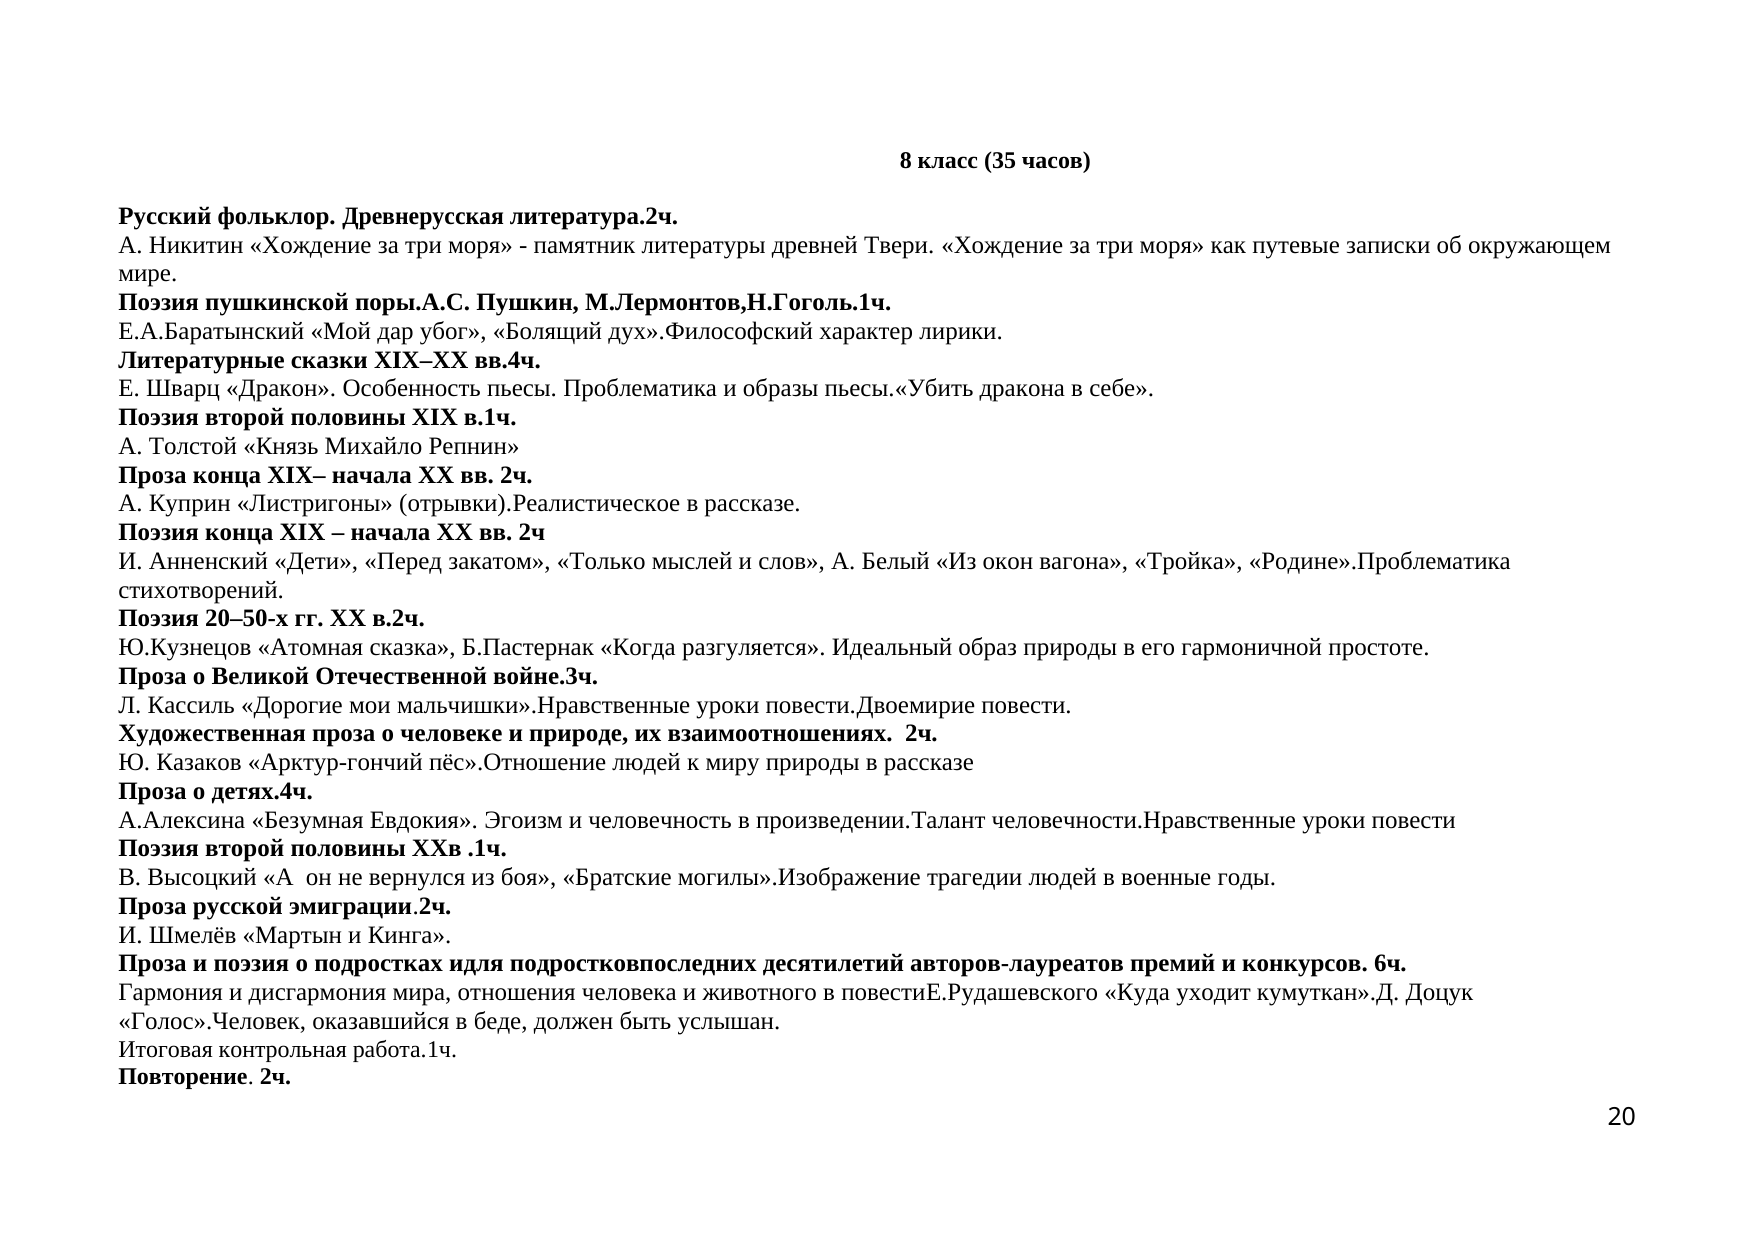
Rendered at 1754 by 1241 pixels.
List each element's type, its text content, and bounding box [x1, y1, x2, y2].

text В. Высоцкий «А он не вернулся из боя», «Братские могилы».Изображение трагедии людей в военные годы. [118, 862, 1636, 891]
text Проза конца XIX– начала XX вв. 2ч. [118, 460, 1636, 488]
text Е.А.Баратынский «Мой дар убог», «Болящий дух».Философский характер лирики. [118, 316, 1619, 345]
text Художественная проза о человеке и природе, их взаимоотношениях. 2ч. [118, 718, 1636, 747]
text Л. Кассиль «Дорогие мои мальчишки».Нравственные уроки повести.Двоемирие повести. [118, 690, 1591, 718]
text А. Толстой «Князь Михайло Репнин» [118, 431, 1636, 460]
text Поэзия 20–50-х гг. XX в.2ч. [118, 603, 1636, 632]
text Ю.Кузнецов «Атомная сказка», Б.Пастернак «Когда разгуляется». Идеальный образ природы в его гармоничной простоте. [118, 632, 1636, 661]
text Поэзия конца XIX – начала XX вв. 2ч [118, 517, 1636, 546]
text Поэзия второй половины XXв .1ч. [118, 833, 1636, 862]
text Гармония и дисгармония мира, отношения человека и животного в повестиЕ.Рудашевского «Куда уходит кумуткан».Д. Доцук «Голос».Человек, оказавшийся в беде, должен быть услышан. [118, 977, 1624, 1035]
text Проза русской эмиграции.2ч. [118, 891, 1636, 920]
text Проза о Великой Отечественной войне.3ч. [118, 661, 1591, 690]
text И. Анненский «Дети», «Перед закатом», «Только мыслей и слов», А. Белый «Из окон вагона», «Тройка», «Родине».Проблематика стихотворений. [118, 546, 1591, 603]
list 8 класс (35 часов) [354, 146, 1636, 173]
text А. Никитин «Хождение за три моря» - памятник литературы древней Твери. «Хождение за три моря» как путевые записки об окружающем мире. [118, 230, 1636, 287]
text Проза и поэзия о подростках идля подростковпоследних десятилетий авторов-лауреатов премий и конкурсов. 6ч. [118, 948, 1636, 977]
text Итоговая контрольная работа.1ч. [118, 1035, 1636, 1062]
text Ю. Казаков «Арктур-гончий пёс».Отношение людей к миру природы в рассказе [118, 747, 1636, 776]
text А. Куприн «Листригоны» (отрывки).Реалистическое в рассказе. [118, 488, 1636, 517]
text Е. Шварц «Дракон». Особенность пьесы. Проблематика и образы пьесы.«Убить дракона в себе». [118, 373, 1636, 402]
text Повторение. 2ч. [118, 1062, 1636, 1090]
text А.Алексина «Безумная Евдокия». Эгоизм и человечность в произведении.Талант человечности.Нравственные уроки повести [118, 805, 1636, 833]
text Поэзия пушкинской поры.А.С. Пушкин, М.Лермонтов,Н.Гоголь.1ч. [118, 287, 1636, 316]
text Литературные сказки XIX–XX вв.4ч. [118, 345, 1619, 373]
text Проза о детях.4ч. [118, 776, 1636, 805]
text Поэзия второй половины XIX в.1ч. [118, 402, 1636, 431]
text Русский фольклор. Древнерусская литература.2ч. [118, 201, 1636, 230]
text И. Шмелёв «Мартын и Кинга». [118, 920, 1636, 948]
